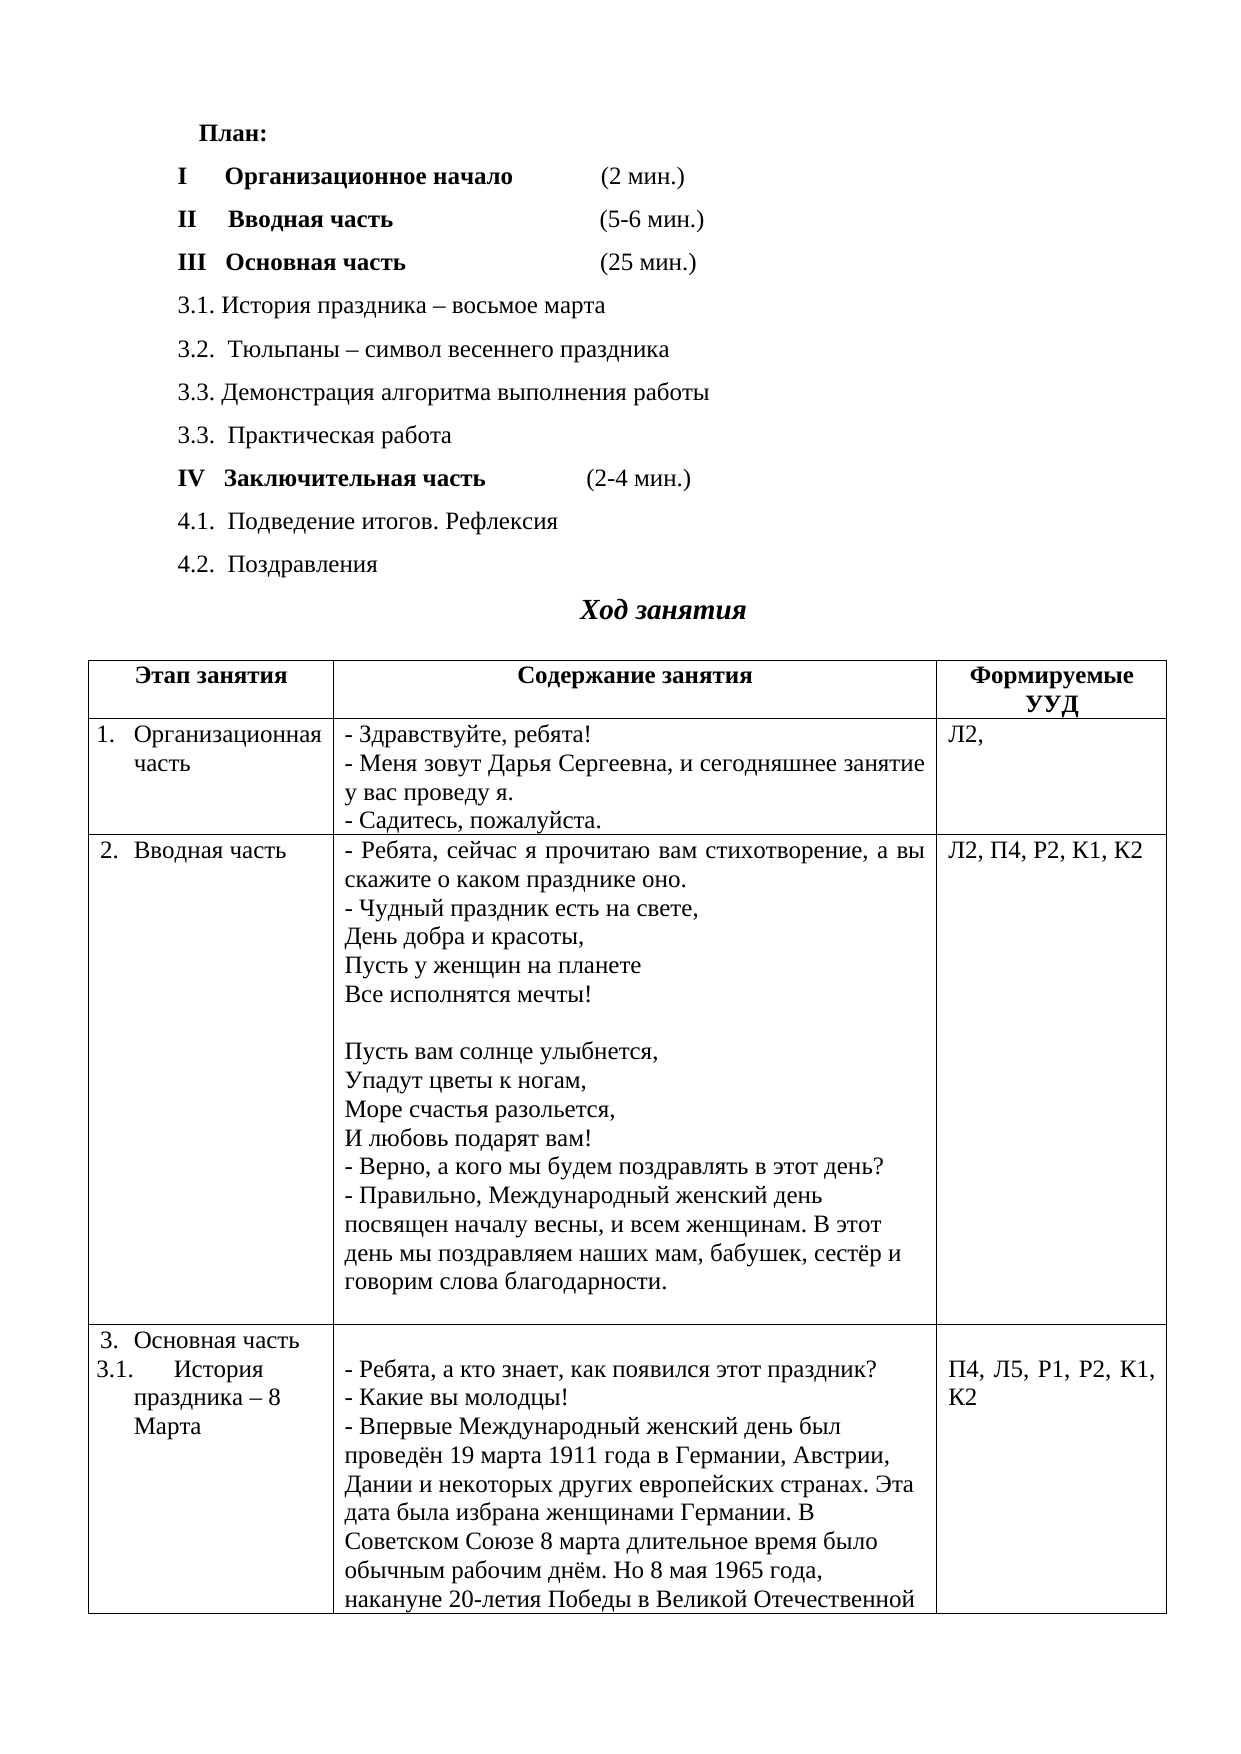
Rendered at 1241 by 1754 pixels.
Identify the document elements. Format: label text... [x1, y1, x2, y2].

table_header Этап занятия [89, 661, 333, 718]
text Ход занятия [177, 592, 1152, 626]
table_cell Л2, [937, 719, 1166, 834]
table_header Формируемые УУД [937, 661, 1166, 718]
text 3.3. Демонстрация алгоритма выполнения работы [177, 377, 1152, 406]
text План: [199, 118, 1152, 147]
table_cell Л2, П4, Р2, К1, К2 [937, 835, 1166, 1324]
text III Основная часть (25 мин.) [177, 247, 1152, 276]
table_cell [334, 1325, 936, 1612]
text 3.3. Практическая работа [177, 420, 1152, 449]
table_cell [937, 1325, 1166, 1612]
table_cell Организационная часть [89, 719, 333, 834]
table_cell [89, 1325, 333, 1612]
table_cell Вводная часть [89, 835, 333, 1324]
text II Вводная часть (5-6 мин.) [177, 204, 1152, 233]
table_cell - Здравствуйте, ребята! - Меня зовут Дарья Сергеевна, и сегодняшнее занятие у вас проведу я. - Садитесь, пожалуйста. [334, 719, 936, 834]
table_header Содержание занятия [334, 661, 936, 718]
text IV Заключительная часть (2-4 мин.) [177, 463, 1152, 492]
text 4.1. Подведение итогов. Рефлексия [177, 506, 1152, 535]
text 3.1. История праздника – восьмое марта [177, 291, 1152, 319]
text 4.2. Поздравления [177, 549, 1152, 578]
text 3.2. Тюльпаны – символ весеннего праздника [177, 334, 1152, 362]
table_cell - Ребята, сейчас я прочитаю вам стихотворение, а вы скажите о каком празднике оно. - Чудный праздник есть на свете, День добра и красоты, Пусть у женщин на планете Все исполнятся мечты! Пусть вам солнце улыбнется, Упадут цветы к ногам, Море счастья разольется, И любовь подарят вам! - Верно, а кого мы будем поздравлять в этот день? - Правильно, Международный женский день посвящен началу весны, и всем женщинам. В этот день мы поздравляем наших мам, бабушек, сестёр и говорим слова благодарности. [334, 835, 936, 1324]
text І Организационное начало (2 мин.) [177, 161, 1152, 190]
